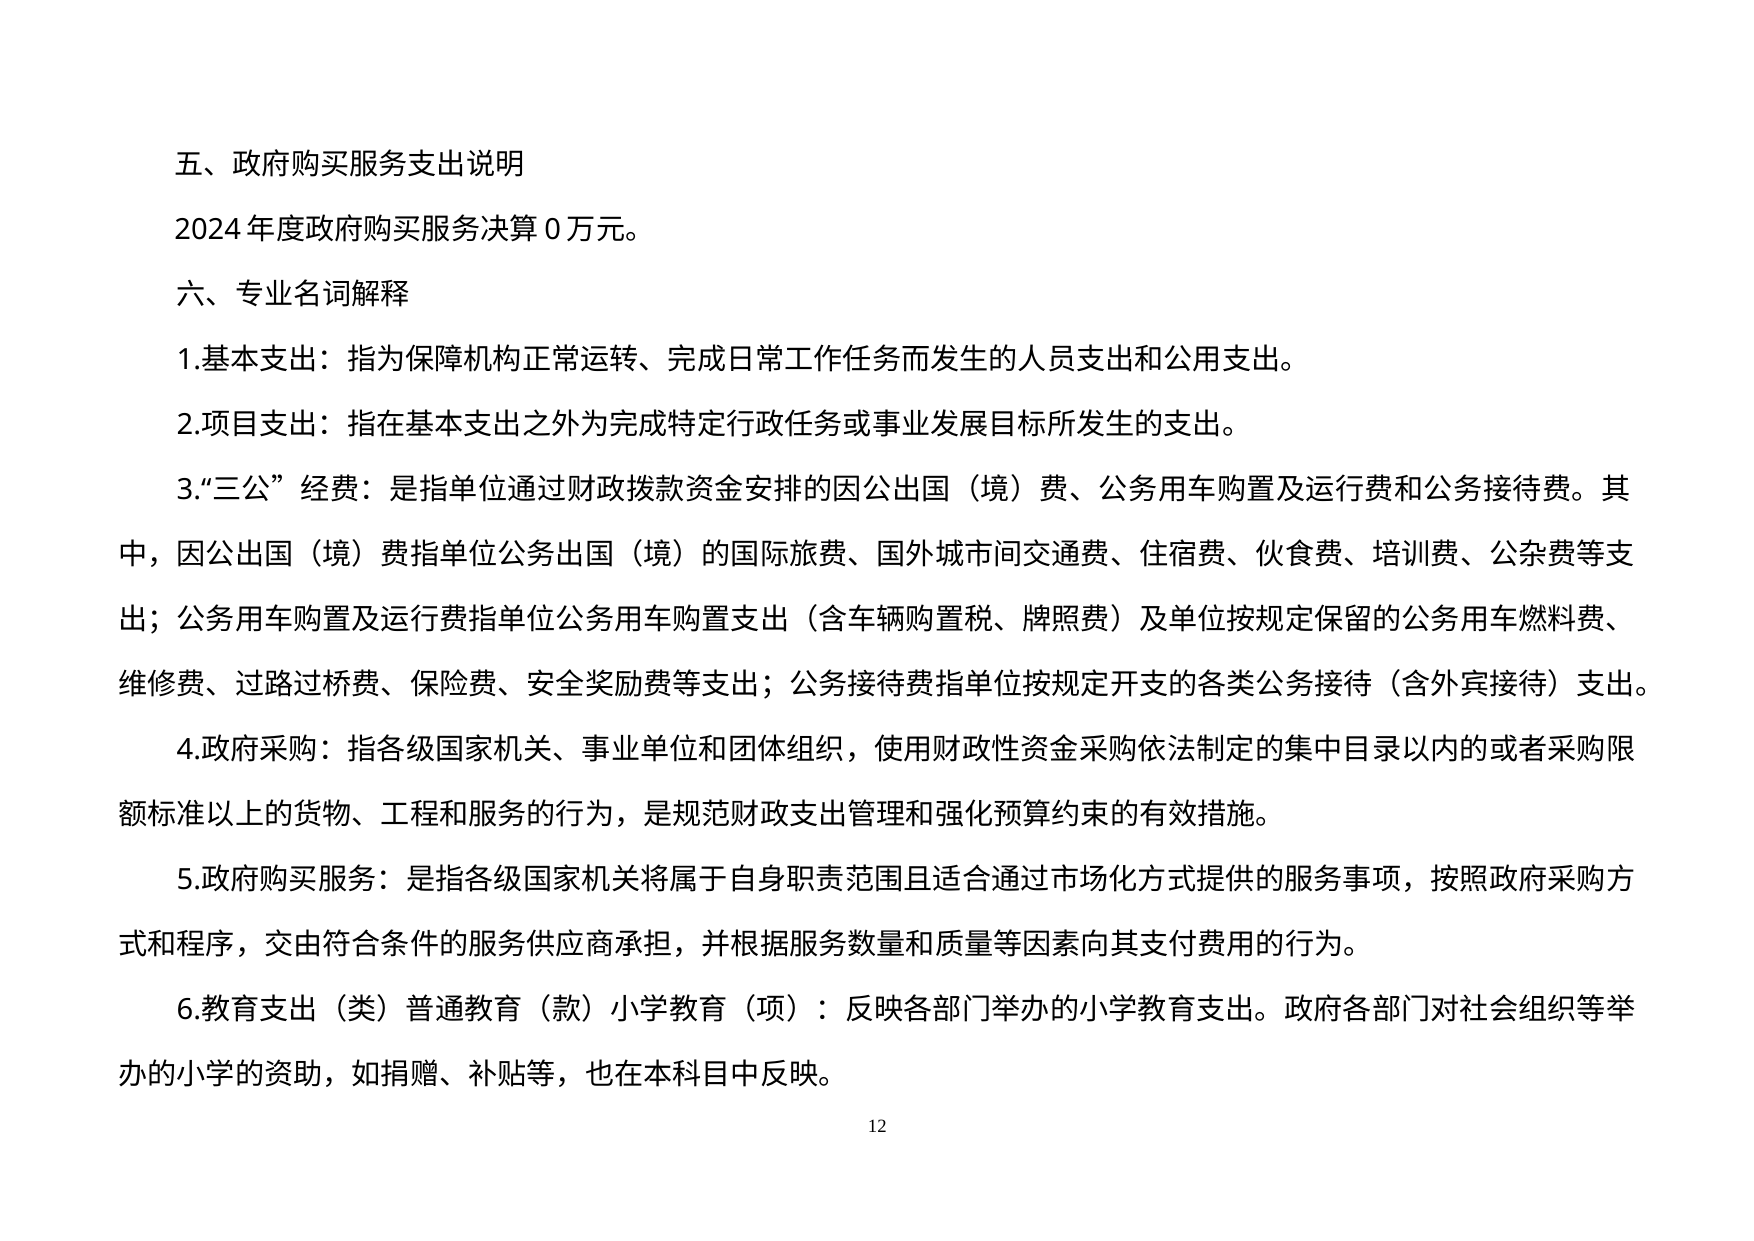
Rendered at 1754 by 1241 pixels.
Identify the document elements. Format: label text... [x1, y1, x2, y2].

text 1.基本支出：指为保障机构正常运转、完成日常工作任务而发生的人员支出和公用支出。 [118, 324, 1636, 389]
text 3.“三公”经费：是指单位通过财政拨款资金安排的因公出国（境）费、公务用车购置及运行费和公务接待费。其中，因公出国（境）费指单位公务出国（境）的国际旅费、国外城市间交通费、住宿费、伙食费、培训费、公杂费等支出；公务用车购置及运行费指单位公务用车购置支出（含车辆购置税、牌照费）及单位按规定保留的公务用车燃料费、维修费、过路过桥费、保险费、安全奖励费等支出；公务接待费指单位按规定开支的各类公务接待（含外宾接待）支出。 [118, 454, 1636, 714]
text 6.教育支出（类）普通教育（款）小学教育（项）：反映各部门举办的小学教育支出。政府各部门对社会组织等举办的小学的资助，如捐赠、补贴等，也在本科目中反映。 [118, 974, 1636, 1104]
text 5.政府购买服务：是指各级国家机关将属于自身职责范围且适合通过市场化方式提供的服务事项，按照政府采购方式和程序，交由符合条件的服务供应商承担，并根据服务数量和质量等因素向其支付费用的行为。 [118, 844, 1636, 974]
text 2.项目支出：指在基本支出之外为完成特定行政任务或事业发展目标所发生的支出。 [118, 389, 1636, 454]
text 2024年度政府购买服务决算0万元。 [118, 194, 1636, 259]
text 六、专业名词解释 [118, 259, 1636, 324]
text 4.政府采购：指各级国家机关、事业单位和团体组织，使用财政性资金采购依法制定的集中目录以内的或者采购限额标准以上的货物、工程和服务的行为，是规范财政支出管理和强化预算约束的有效措施。 [118, 714, 1636, 844]
text 五、政府购买服务支出说明 [118, 129, 1636, 194]
